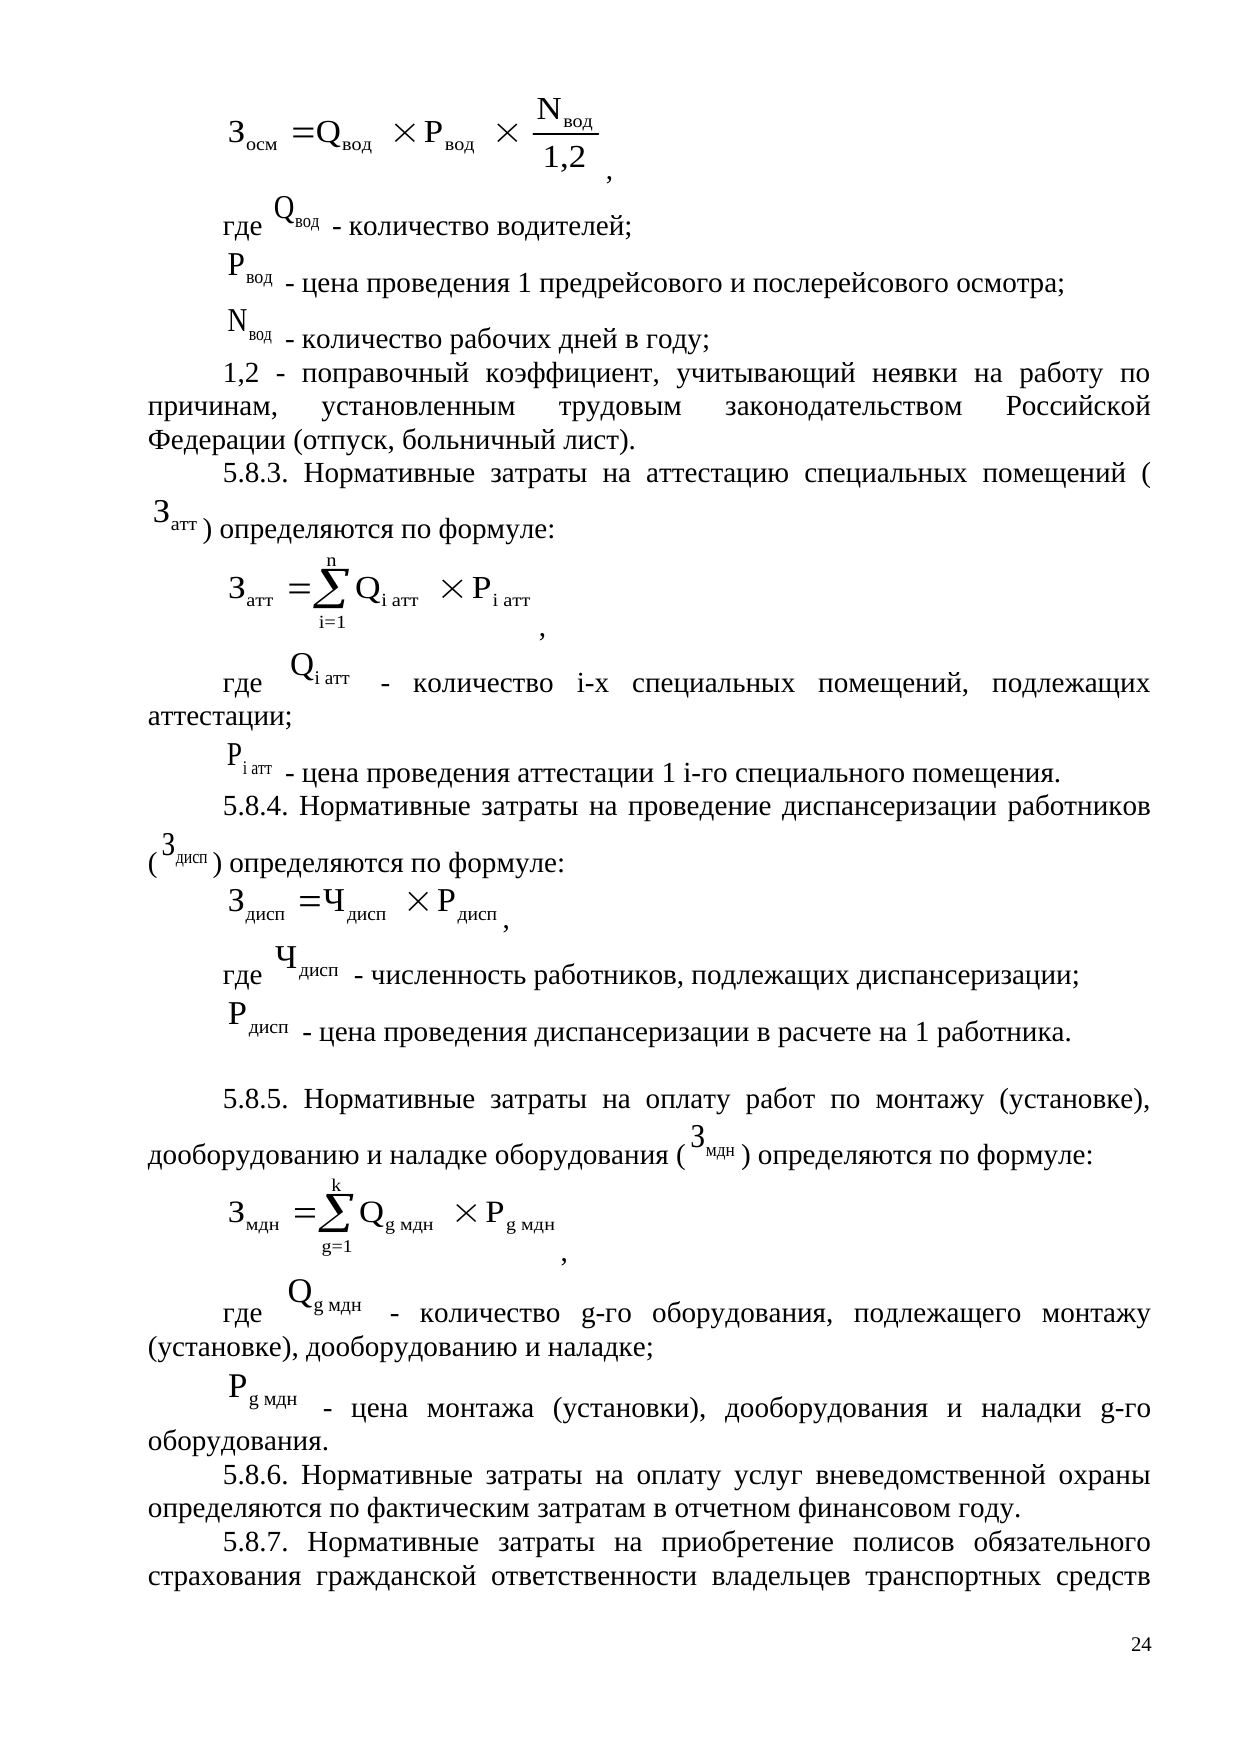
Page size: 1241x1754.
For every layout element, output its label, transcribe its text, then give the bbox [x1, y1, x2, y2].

text - цена проведения диспансеризации в расчете на 1 работника. [148, 991, 1152, 1047]
text где - количество i-х специальных помещений, подлежащих аттестации; [148, 642, 1152, 732]
text , [148, 878, 1152, 935]
text , [148, 89, 1152, 186]
text где - количество водителей; [148, 186, 1152, 242]
text 5.8.5. Нормативные затраты на оплату работ по монтажу (установке), дооборудованию и наладке оборудования () определяются по формуле: [148, 1081, 1152, 1171]
text - цена монтажа (установки), дооборудования и наладки g-го оборудования. [148, 1362, 1152, 1457]
text - цена проведения аттестации 1 i-го специального помещения. [148, 732, 1152, 788]
text где - численность работников, подлежащих диспансеризации; [148, 935, 1152, 991]
text 5.8.4. Нормативные затраты на проведение диспансеризации работников () определяются по формуле: [148, 788, 1152, 878]
text - количество рабочих дней в году; [148, 298, 1152, 355]
text 5.8.3. Нормативные затраты на аттестацию специальных помещений () определяются по формуле: [148, 455, 1152, 545]
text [148, 1524, 1152, 1591]
text 1,2 - поправочный коэффициент, учитывающий неявки на работу по причинам, установленным трудовым законодательством Российской Федерации (отпуск, больничный лист). [148, 355, 1152, 455]
text 5.8.6. Нормативные затраты на оплату услуг вневедомственной охраны определяются по фактическим затратам в отчетном финансовом году. [148, 1457, 1152, 1524]
text , [148, 545, 1152, 642]
text где - количество g-го оборудования, подлежащего монтажу (установке), дооборудованию и наладке; [148, 1268, 1152, 1362]
text , [148, 1171, 1152, 1268]
text - цена проведения 1 предрейсового и послерейсового осмотра; [148, 242, 1152, 298]
